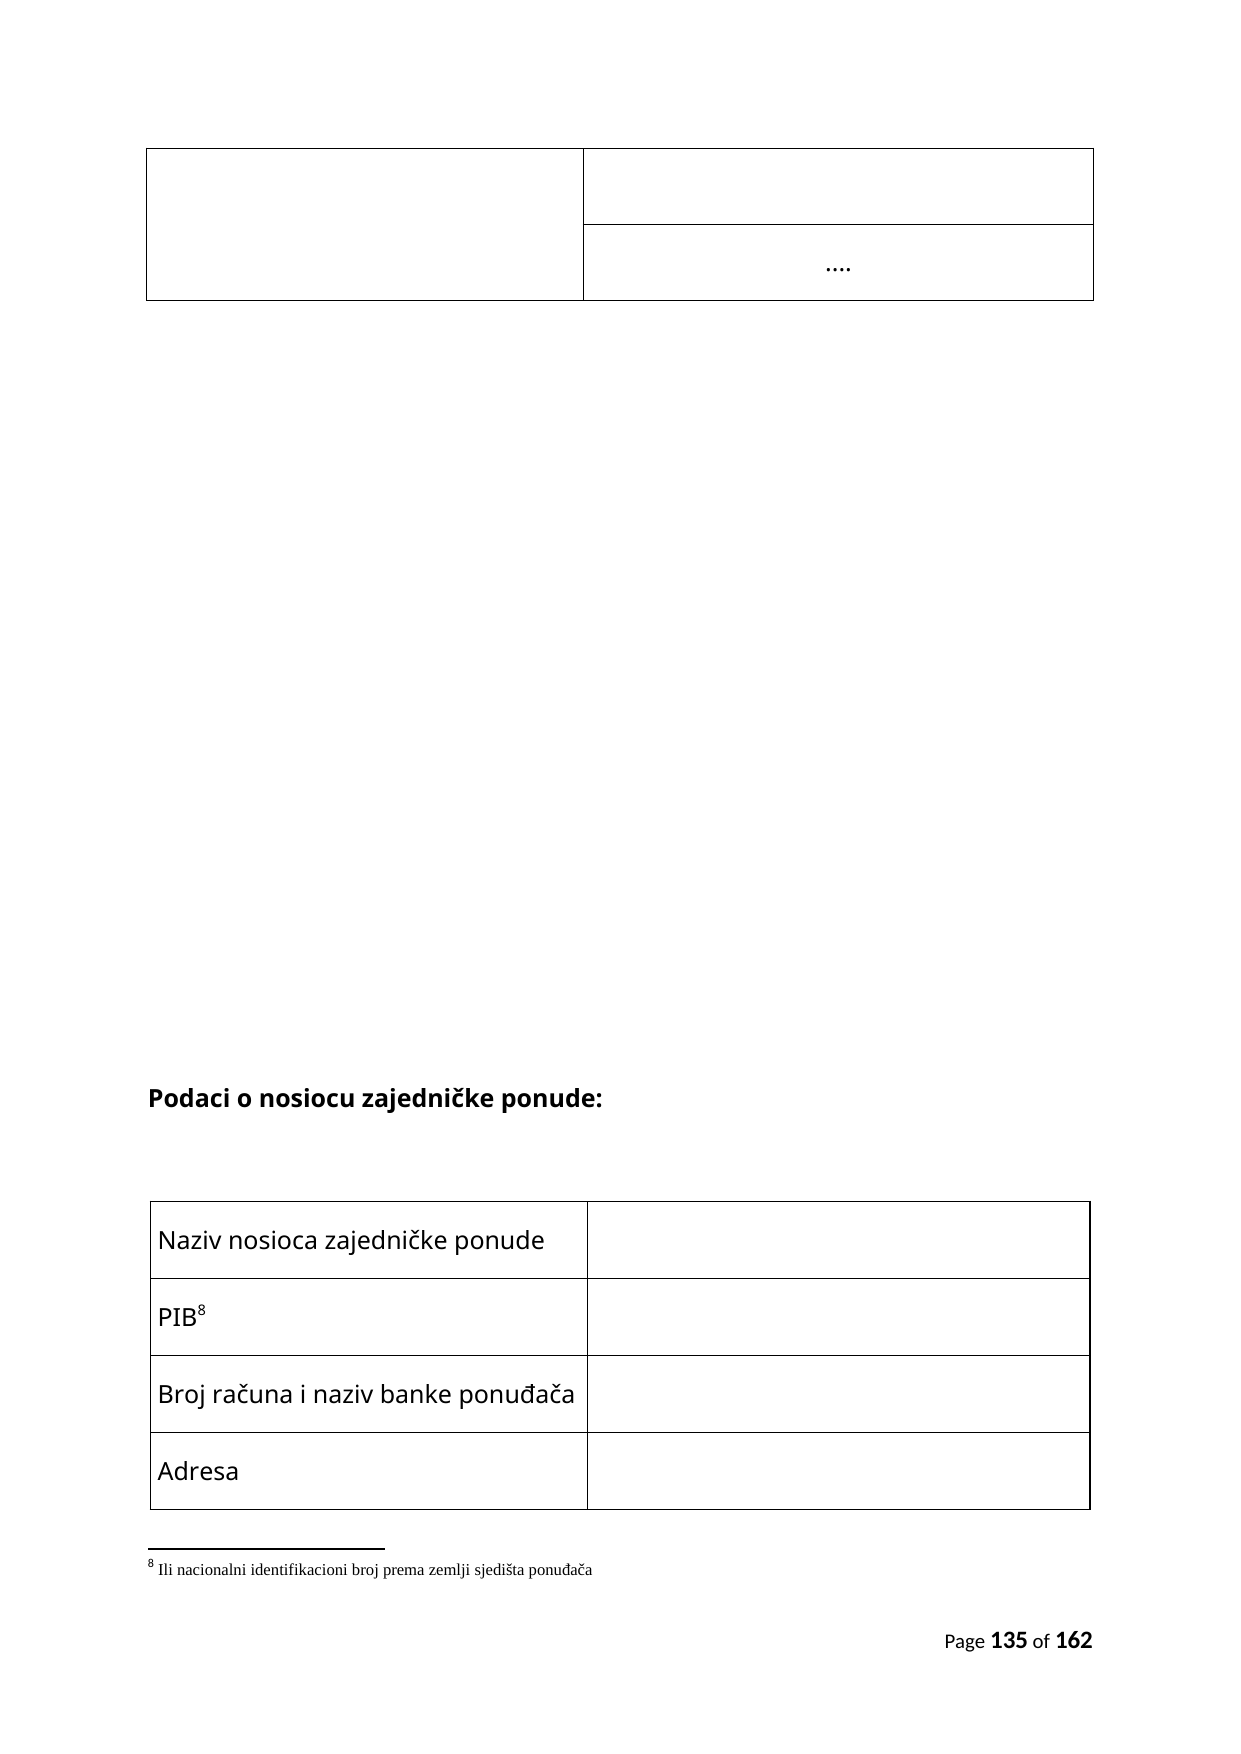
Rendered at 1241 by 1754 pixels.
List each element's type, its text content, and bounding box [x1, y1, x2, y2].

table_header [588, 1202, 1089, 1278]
text Podaci o nosiocu zajedničke ponude: [148, 1081, 1093, 1114]
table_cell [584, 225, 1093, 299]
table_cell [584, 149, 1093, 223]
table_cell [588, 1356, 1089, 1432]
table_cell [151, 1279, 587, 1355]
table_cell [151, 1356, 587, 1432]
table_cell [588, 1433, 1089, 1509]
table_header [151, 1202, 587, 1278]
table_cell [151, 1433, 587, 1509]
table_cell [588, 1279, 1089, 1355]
